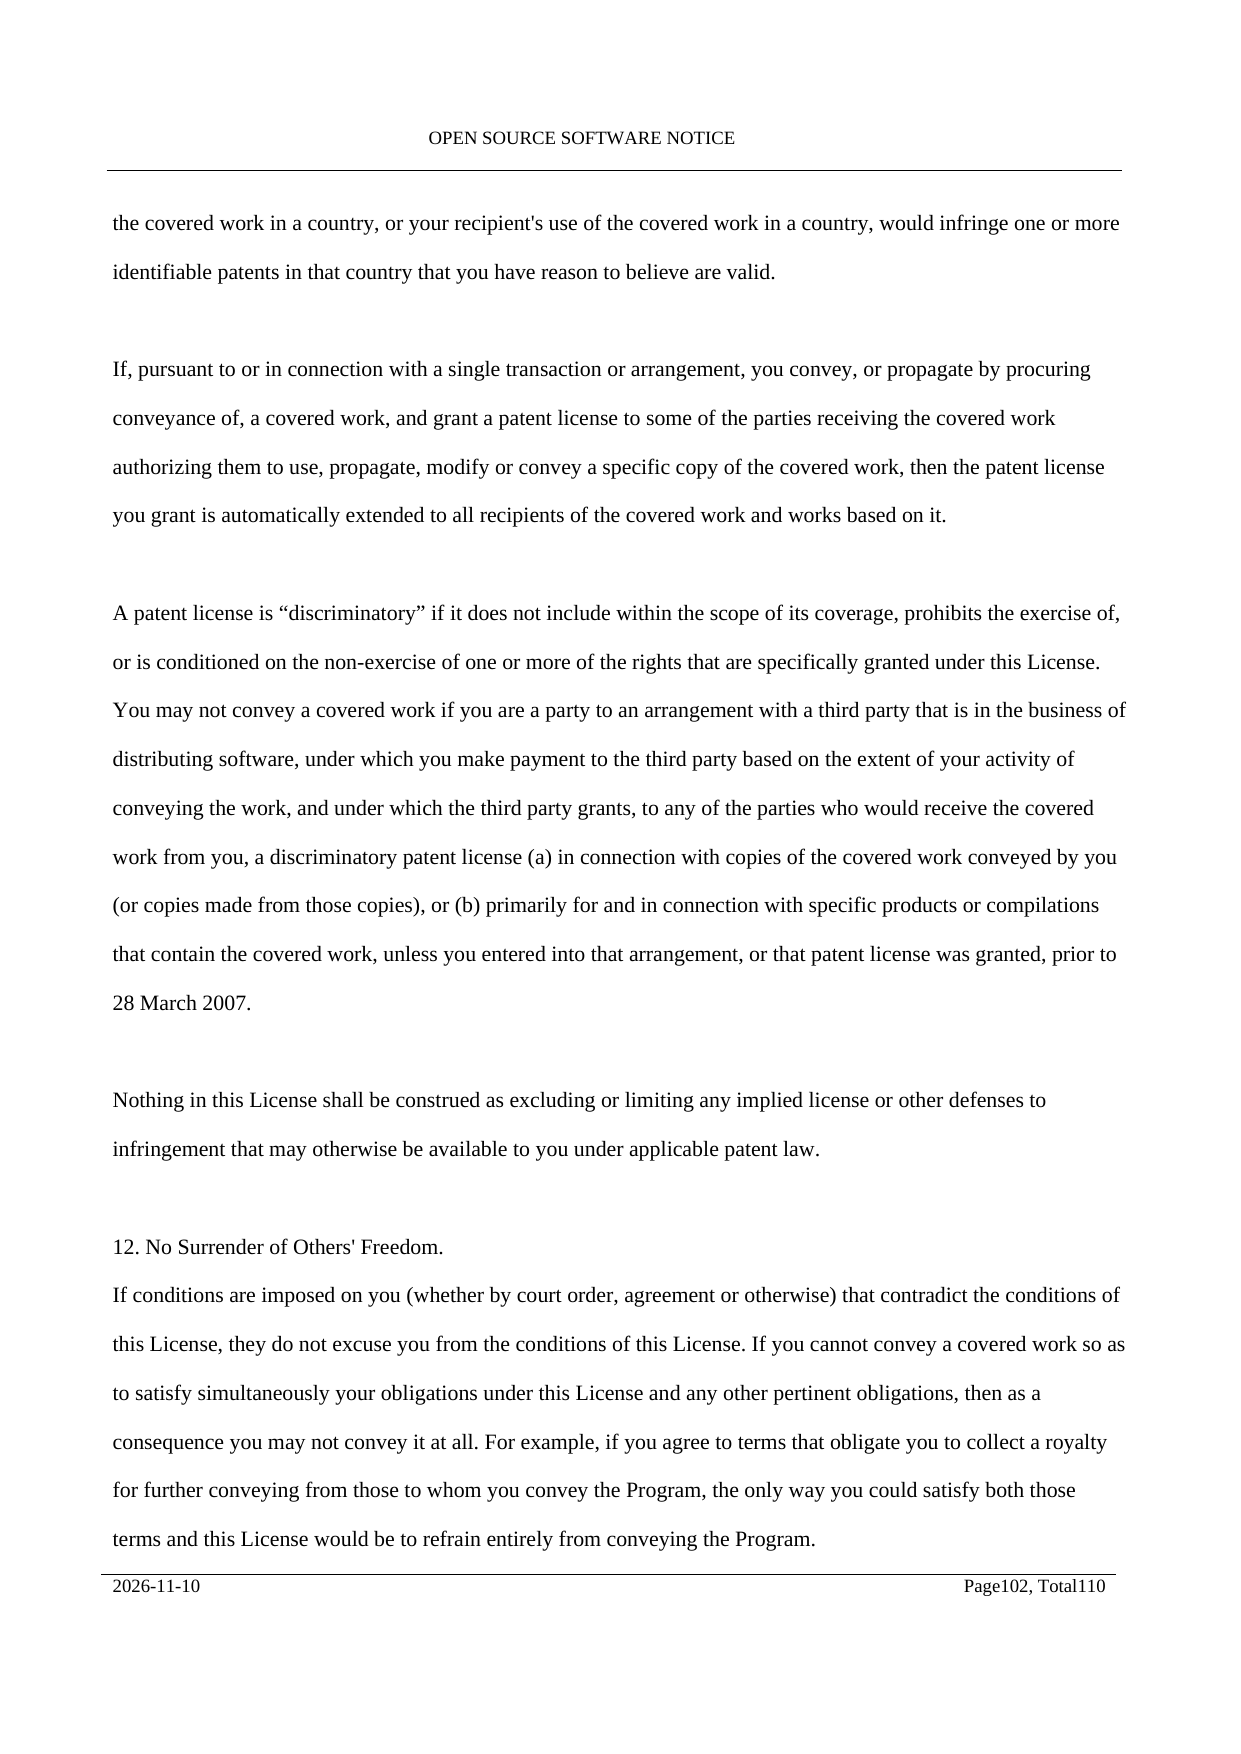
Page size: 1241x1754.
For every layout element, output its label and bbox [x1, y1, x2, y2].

text [112, 206, 1128, 1555]
